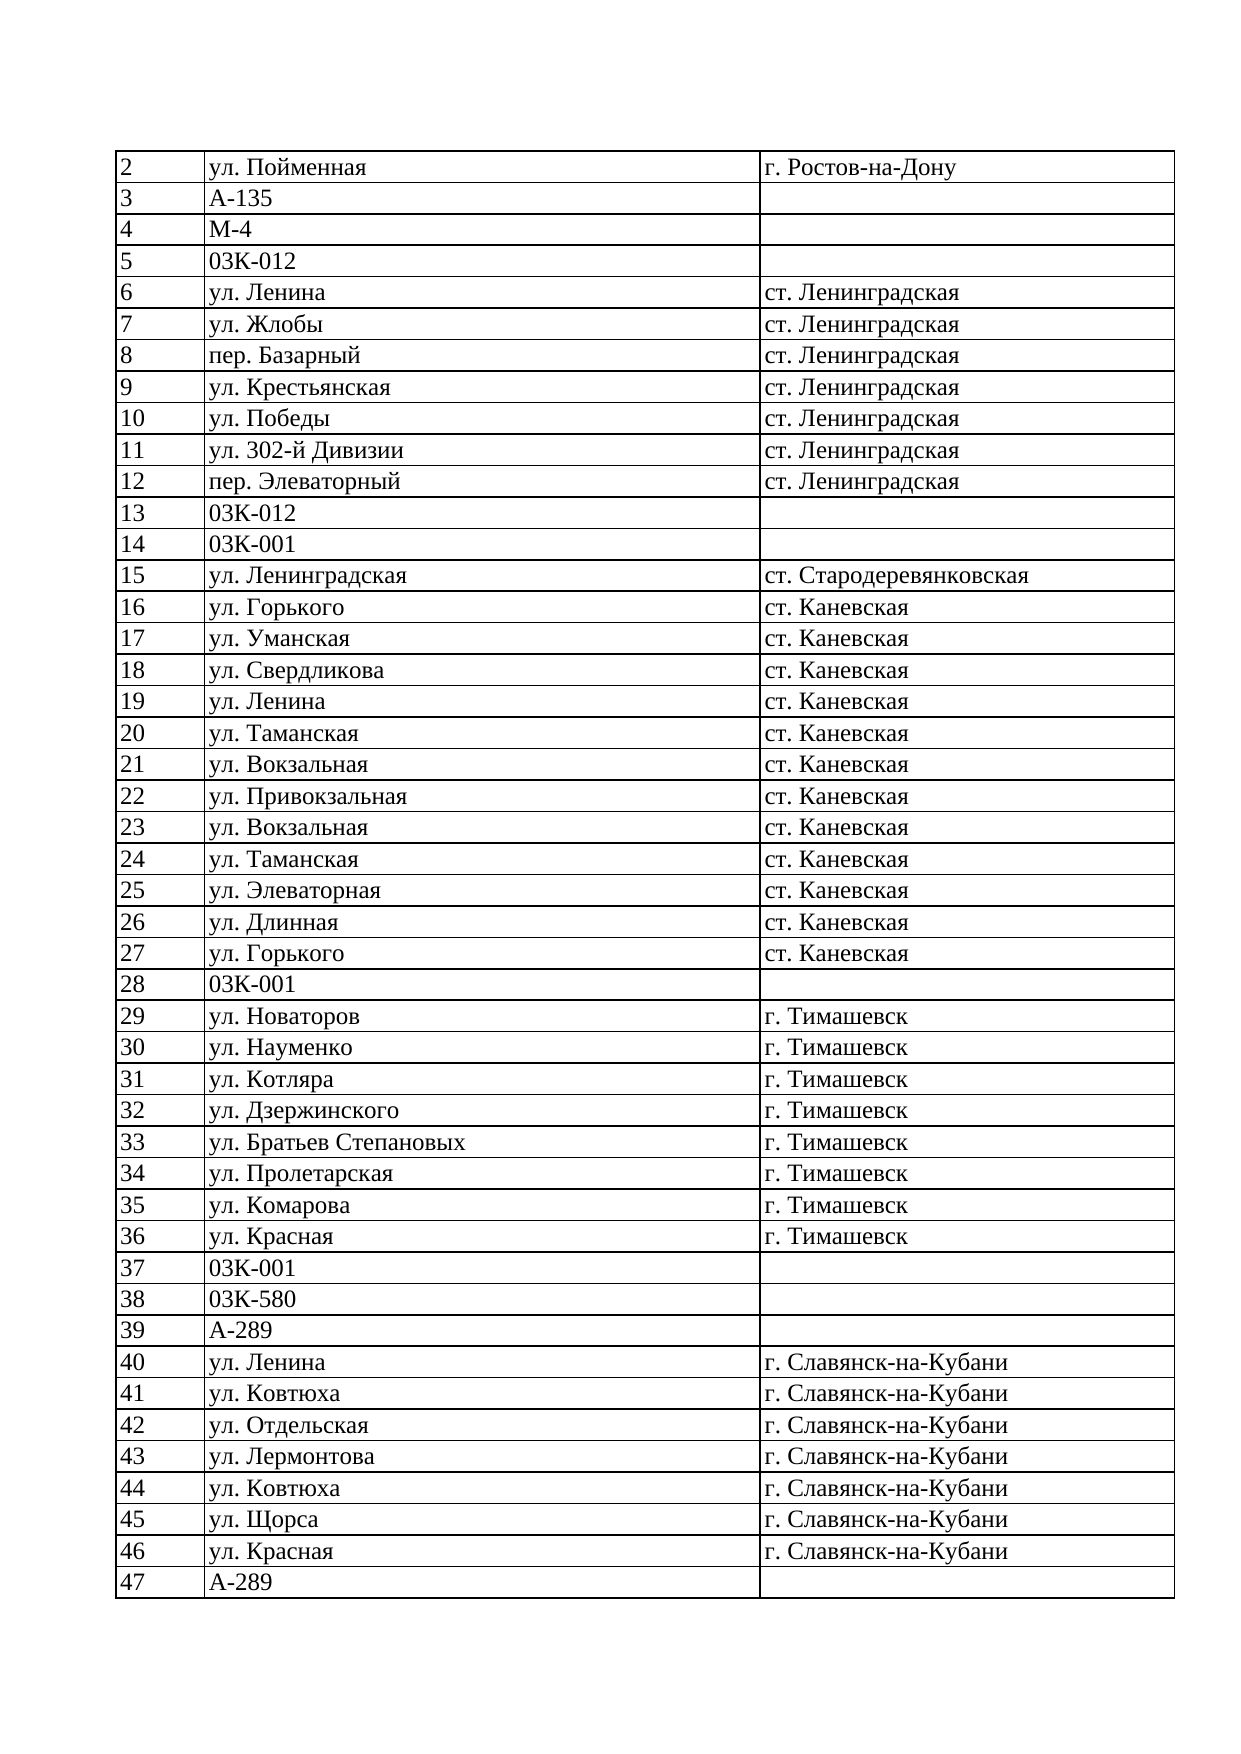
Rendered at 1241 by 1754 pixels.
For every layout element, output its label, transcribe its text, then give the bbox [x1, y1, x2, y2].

table_cell ул. Таманская [205, 844, 759, 873]
table_cell ул. Элеваторная [205, 875, 759, 905]
table_cell ул. Крестьянская [205, 372, 759, 402]
table_cell 31 [117, 1064, 204, 1094]
table_cell ул. Ленина [205, 686, 759, 716]
table_cell ул. Вокзальная [205, 749, 759, 779]
table_cell 5 [117, 246, 204, 276]
table_cell 35 [117, 1190, 204, 1219]
table_cell 28 [117, 970, 204, 999]
table_cell ул. Горького [205, 592, 759, 622]
table_cell 14 [117, 529, 204, 559]
table_cell 03К-580 [205, 1284, 759, 1314]
table_cell ст. Ленинградская [761, 372, 1174, 402]
table_cell г. Славянск-на-Кубани [761, 1504, 1174, 1534]
table_cell ул. Длинная [205, 907, 759, 936]
table_cell ул. Ленинградская [205, 561, 759, 590]
table_cell ст. Каневская [761, 655, 1174, 685]
table_cell г. Тимашевск [761, 1064, 1174, 1094]
table_cell А-289 [205, 1567, 759, 1597]
table_cell 22 [117, 781, 204, 811]
table_cell 38 [117, 1284, 204, 1314]
table_cell ст. Каневская [761, 875, 1174, 905]
table_cell г. Тимашевск [761, 1001, 1174, 1031]
table_cell ул. Красная [205, 1536, 759, 1566]
table_cell 21 [117, 749, 204, 779]
table_cell 6 [117, 277, 204, 307]
table_cell г. Тимашевск [761, 1095, 1174, 1125]
table_cell ул. Братьев Степановых [205, 1127, 759, 1157]
table_cell ст. Каневская [761, 749, 1174, 779]
table_cell 43 [117, 1441, 204, 1471]
table_cell г. Тимашевск [761, 1158, 1174, 1188]
table_cell 18 [117, 655, 204, 685]
table_cell ст. Ленинградская [761, 466, 1174, 496]
table_cell 26 [117, 907, 204, 936]
table_cell 4 [117, 215, 204, 244]
table_cell ул. Ковтюха [205, 1378, 759, 1408]
table_cell г. Славянск-на-Кубани [761, 1378, 1174, 1408]
table_cell ул. Горького [205, 938, 759, 968]
table_cell 15 [117, 561, 204, 590]
table_cell [761, 970, 1174, 999]
table_cell 33 [117, 1127, 204, 1157]
table_cell ст. Каневская [761, 686, 1174, 716]
table_cell 34 [117, 1158, 204, 1188]
table_cell ст. Каневская [761, 844, 1174, 873]
table_cell 19 [117, 686, 204, 716]
table_cell г. Ростов-на-Дону [761, 152, 1174, 181]
table_cell 03К-001 [205, 529, 759, 559]
table_cell ст. Ленинградская [761, 403, 1174, 433]
table_cell ул. Привокзальная [205, 781, 759, 811]
table_cell 32 [117, 1095, 204, 1125]
table_cell 41 [117, 1378, 204, 1408]
table_cell 3 [117, 183, 204, 213]
table_cell 42 [117, 1410, 204, 1440]
table_cell 24 [117, 844, 204, 873]
table_cell ул. Щорса [205, 1504, 759, 1534]
table_cell 13 [117, 498, 204, 527]
table_cell 10 [117, 403, 204, 433]
table_cell г. Славянск-на-Кубани [761, 1536, 1174, 1566]
table_cell ст. Каневская [761, 718, 1174, 748]
table_cell 9 [117, 372, 204, 402]
table_cell ст. Ленинградская [761, 435, 1174, 464]
table_cell ул. Красная [205, 1221, 759, 1251]
table_cell ст. Ленинградская [761, 277, 1174, 307]
table_cell пер. Элеваторный [205, 466, 759, 496]
table_cell М-4 [205, 215, 759, 244]
table_cell ст. Стародеревянковская [761, 561, 1174, 590]
table_cell г. Тимашевск [761, 1221, 1174, 1251]
table_cell 40 [117, 1347, 204, 1377]
table_cell ст. Каневская [761, 938, 1174, 968]
table_cell 45 [117, 1504, 204, 1534]
table_cell г. Тимашевск [761, 1127, 1174, 1157]
table_cell пер. Базарный [205, 340, 759, 370]
table_cell ул. Пойменная [205, 152, 759, 181]
table_cell ул. Ленина [205, 1347, 759, 1377]
table_cell ул. Жлобы [205, 309, 759, 339]
table_cell 17 [117, 623, 204, 653]
table_cell 23 [117, 812, 204, 842]
table_cell ст. Каневская [761, 812, 1174, 842]
table_cell А-289 [205, 1316, 759, 1345]
table_cell ул. 302-й Дивизии [205, 435, 759, 464]
table_cell 03К-001 [205, 1253, 759, 1282]
table_cell ст. Каневская [761, 623, 1174, 653]
table_cell [761, 1567, 1174, 1597]
table_cell г. Славянск-на-Кубани [761, 1473, 1174, 1503]
table_cell 2 [117, 152, 204, 181]
table_cell 20 [117, 718, 204, 748]
table_cell 39 [117, 1316, 204, 1345]
table_cell 16 [117, 592, 204, 622]
table_cell 46 [117, 1536, 204, 1566]
table_cell г. Тимашевск [761, 1190, 1174, 1219]
table_cell [761, 1316, 1174, 1345]
table_cell 36 [117, 1221, 204, 1251]
table_cell ул. Лермонтова [205, 1441, 759, 1471]
table_cell ул. Победы [205, 403, 759, 433]
table_cell г. Славянск-на-Кубани [761, 1347, 1174, 1377]
table_cell 29 [117, 1001, 204, 1031]
table_cell г. Тимашевск [761, 1032, 1174, 1062]
table_cell [761, 1253, 1174, 1282]
table_cell 03К-012 [205, 246, 759, 276]
table_cell [761, 215, 1174, 244]
table_cell [761, 246, 1174, 276]
table_cell 03К-001 [205, 970, 759, 999]
table_cell ст. Каневская [761, 592, 1174, 622]
table_cell 47 [117, 1567, 204, 1597]
table_cell 37 [117, 1253, 204, 1282]
table_cell 7 [117, 309, 204, 339]
table_cell [761, 183, 1174, 213]
table_cell [761, 498, 1174, 527]
table_cell 11 [117, 435, 204, 464]
table_cell ул. Уманская [205, 623, 759, 653]
table_cell ст. Каневская [761, 907, 1174, 936]
table_cell г. Славянск-на-Кубани [761, 1441, 1174, 1471]
table_cell [761, 1284, 1174, 1314]
table_cell 8 [117, 340, 204, 370]
table_cell ст. Каневская [761, 781, 1174, 811]
table_cell г. Славянск-на-Кубани [761, 1410, 1174, 1440]
table_cell ул. Таманская [205, 718, 759, 748]
table_cell [761, 529, 1174, 559]
table_cell ст. Ленинградская [761, 309, 1174, 339]
table_cell ул. Пролетарская [205, 1158, 759, 1188]
table_cell ул. Вокзальная [205, 812, 759, 842]
table_cell ст. Ленинградская [761, 340, 1174, 370]
table_cell 27 [117, 938, 204, 968]
table_cell ул. Котляра [205, 1064, 759, 1094]
table_cell ул. Ковтюха [205, 1473, 759, 1503]
table_cell ул. Науменко [205, 1032, 759, 1062]
table_cell ул. Свердликова [205, 655, 759, 685]
table_cell ул. Комарова [205, 1190, 759, 1219]
table_cell 44 [117, 1473, 204, 1503]
table_cell А-135 [205, 183, 759, 213]
table_cell 03К-012 [205, 498, 759, 527]
table_cell ул. Ленина [205, 277, 759, 307]
table_cell 25 [117, 875, 204, 905]
table_cell ул. Новаторов [205, 1001, 759, 1031]
table_cell ул. Дзержинского [205, 1095, 759, 1125]
table_cell 30 [117, 1032, 204, 1062]
table_cell ул. Отдельская [205, 1410, 759, 1440]
table_cell 12 [117, 466, 204, 496]
